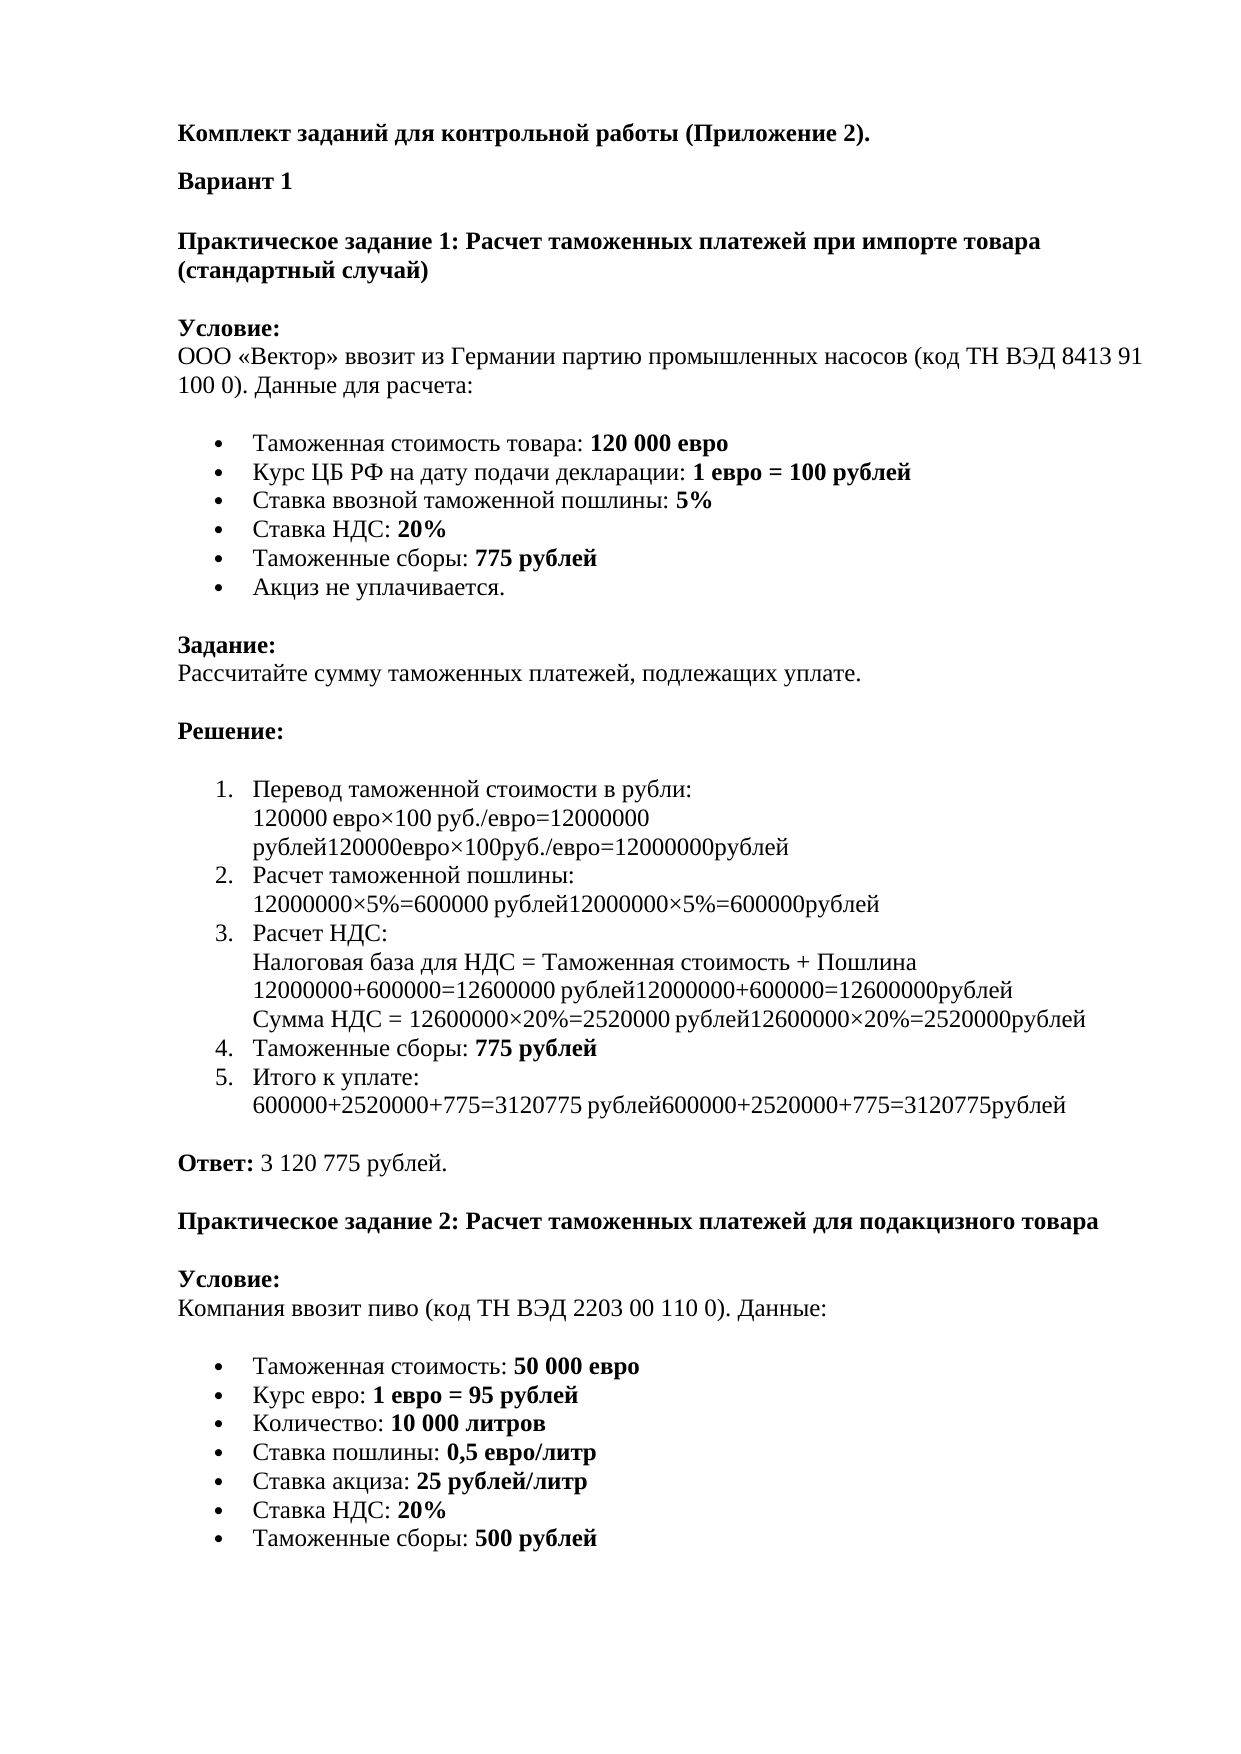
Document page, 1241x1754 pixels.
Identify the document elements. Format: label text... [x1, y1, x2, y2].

list Ставка пошлины: 0,5 евро/литр [215, 1437, 1152, 1466]
list Ставка ввозной таможенной пошлины: 5% [215, 486, 1152, 514]
text Вариант 1 [177, 166, 1152, 194]
list Курс ЦБ РФ на дату подачи декларации: 1 евро = 100 рублей [215, 457, 1152, 486]
text Практическое задание 2: Расчет таможенных платежей для подакцизного товара [177, 1206, 1152, 1235]
list Ставка НДС: 20% [215, 1495, 1152, 1523]
list Итого к уплате: 600000+2520000+775=3120775 рублей600000+2520000+775=3120775рублей [215, 1062, 1152, 1119]
list Ставка акциза: 25 рублей/литр [215, 1466, 1152, 1495]
list Перевод таможенной стоимости в рубли: 120000 евро×100 руб./евро=12000000 рублей120000евро×100руб./евро=12000000рублей [215, 774, 1152, 861]
list Расчет таможенной пошлины: 12000000×5%=600000 рублей12000000×5%=600000рублей [215, 861, 1152, 918]
list Расчет НДС: Налоговая база для НДС = Таможенная стоимость + Пошлина 12000000+600000=12600000 рублей12000000+600000=12600000рублей Сумма НДС = 12600000×20%=2520000 рублей12600000×20%=2520000рублей [215, 918, 1152, 1033]
text Комплект заданий для контрольной работы (Приложение 2). [177, 118, 1152, 147]
list Количество: 10 000 литров [215, 1408, 1152, 1437]
list Курс евро: 1 евро = 95 рублей [215, 1380, 1152, 1408]
text Ответ: 3 120 775 рублей. [177, 1148, 1152, 1177]
list Таможенная стоимость: 50 000 евро [215, 1351, 1152, 1380]
list Акциз не уплачивается. [215, 572, 1152, 601]
text Задание: Рассчитайте сумму таможенных платежей, подлежащих уплате. [177, 630, 1152, 687]
list Таможенные сборы: 775 рублей [215, 543, 1152, 572]
list Таможенные сборы: 775 рублей [215, 1033, 1152, 1062]
list Ставка НДС: 20% [215, 514, 1152, 543]
text Решение: [177, 716, 1152, 745]
text Практическое задание 1: Расчет таможенных платежей при импорте товара (стандартный случай) [177, 226, 1152, 283]
list Таможенная стоимость товара: 120 000 евро [215, 428, 1152, 457]
list Таможенные сборы: 500 рублей [215, 1523, 1152, 1552]
text Условие: Компания ввозит пиво (код ТН ВЭД 2203 00 110 0). Данные: [177, 1264, 1152, 1322]
text Условие: ООО «Вектор» ввозит из Германии партию промышленных насосов (код ТН ВЭД 8413 91 100 0). Данные для расчета: [177, 313, 1152, 399]
